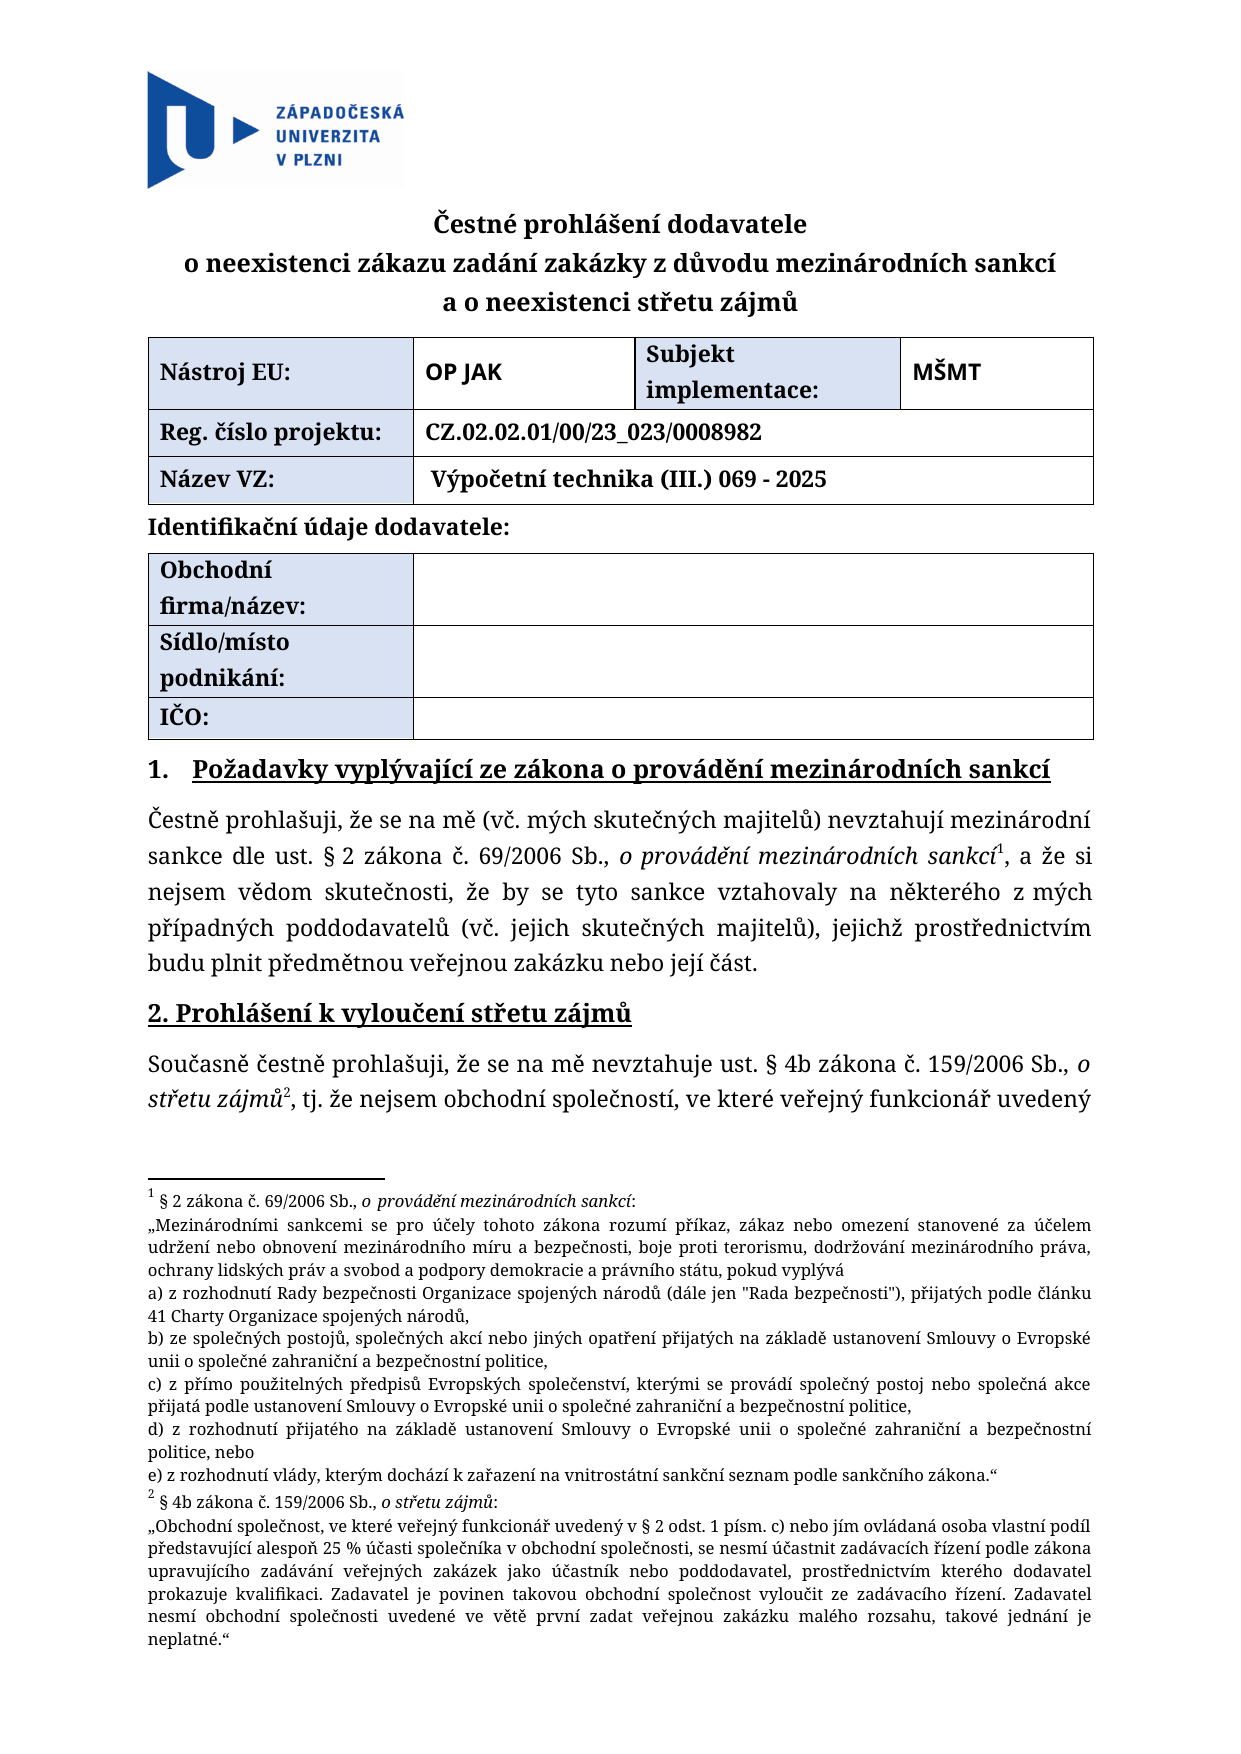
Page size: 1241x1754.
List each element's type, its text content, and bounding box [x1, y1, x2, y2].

text Identifikační údaje dodavatele: [148, 511, 1093, 542]
table_header [414, 554, 1093, 625]
table_cell CZ.02.02.01/00/23_023/0008982 [414, 410, 1093, 456]
picture [147, 71, 404, 189]
table_header OP JAK [414, 338, 634, 409]
text Čestně prohlašuji, že se na mě (vč. mých skutečných majitelů) nevztahují mezinárodní sankce dle ust. § 2 zákona č. 69/2006 Sb., o provádění mezinárodních sankcí, a že si nejsem vědom skutečnosti, že by se tyto sankce vztahovaly na některého z mých případných poddodavatelů (vč. jejich skutečných majitelů), jejichž prostřednictvím budu plnit předmětnou veřejnou zakázku nebo její část. [148, 804, 1093, 979]
table_cell Sídlo/místo podnikání: [149, 626, 413, 697]
text o neexistenci zákazu zadání zakázky z důvodu mezinárodních sankcí a o neexistenci střetu zájmů [148, 246, 1093, 319]
subtitle 2. Prohlášení k vyloučení střetu zájmů [148, 996, 1093, 1030]
table_header Nástroj EU: [149, 338, 413, 409]
table_cell Výpočetní technika (III.) 069 - 2025 [414, 457, 1093, 503]
table_cell IČO: [149, 698, 413, 738]
list Současně čestně prohlašuji, že se na mě nevztahuje ust. § 4b zákona č. 159/2006 Sb., o střetu zájmů, tj. že nejsem obchodní společností, ve které veřejný funkcionář uvedený v ust. § 2 odst. 1 písm. c) zákona o střetu zájmů nebo jím ovládaná osoba vlastní podíl představující alespoň 25 % účasti společníka v obchodní společnosti. [148, 1047, 1093, 1115]
table_cell Reg. číslo projektu: [149, 410, 413, 456]
table_cell Název VZ: [149, 457, 413, 503]
table_header Subjekt implementace: [636, 338, 900, 409]
table_header Obchodní firma/název: [149, 554, 413, 625]
subtitle 1. Požadavky vyplývající ze zákona o provádění mezinárodních sankcí [148, 752, 1093, 786]
table_cell [414, 626, 1093, 697]
text Čestné prohlášení dodavatele [148, 207, 1093, 241]
table_cell [414, 698, 1093, 738]
table_header MŠMT [901, 338, 1093, 409]
